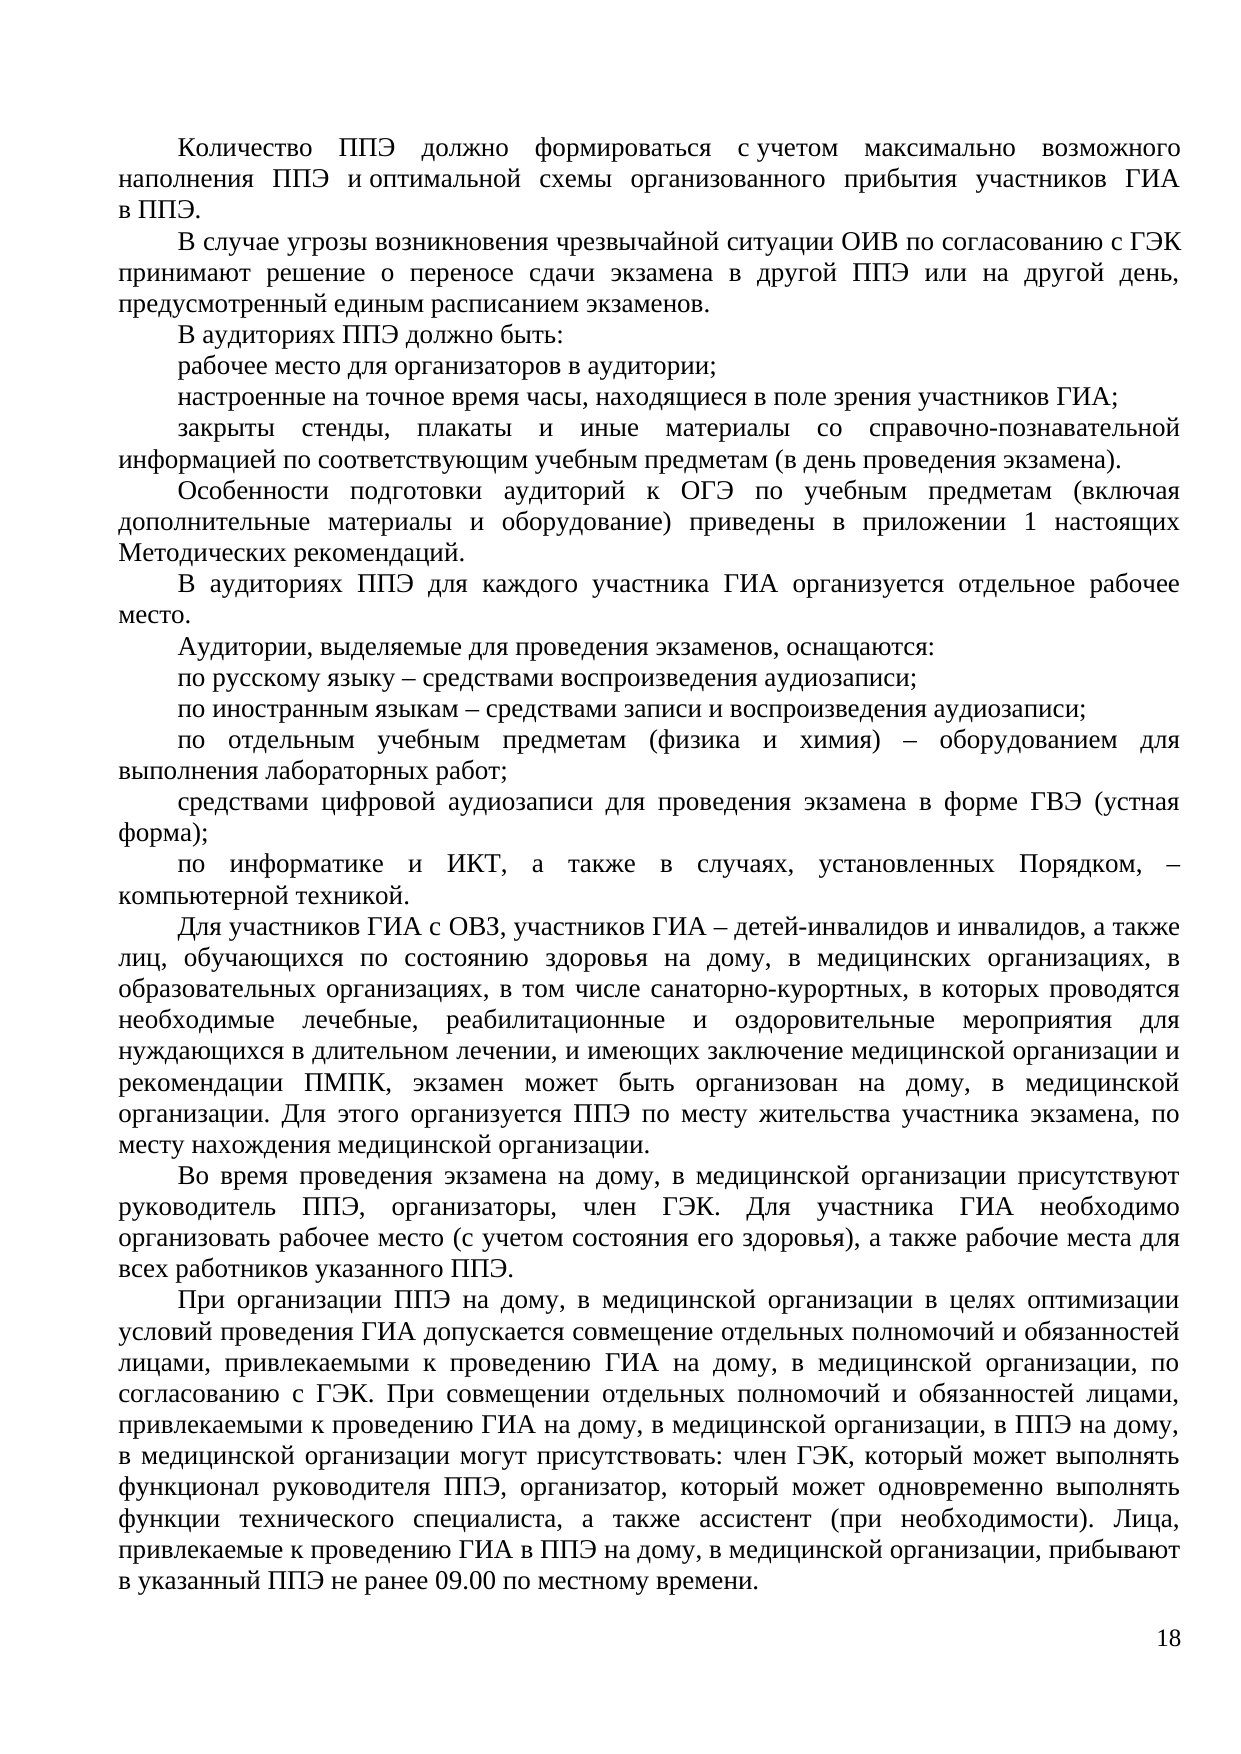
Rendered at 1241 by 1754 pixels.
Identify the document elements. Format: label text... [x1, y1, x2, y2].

text настроенные на точное время часы, находящиеся в поле зрения участников ГИА; [118, 380, 1181, 412]
text закрыты стенды, плакаты и иные материалы со справочно-познавательной информацией по соответствующим учебным предметам (в день проведения экзамена). [118, 412, 1181, 474]
text средствами цифровой аудиозаписи для проведения экзамена в форме ГВЭ (устная форма); [118, 785, 1181, 848]
text по отдельным учебным предметам (физика и химия) – оборудованием для выполнения лабораторных работ; [118, 723, 1181, 785]
text Для участников ГИА с ОВЗ, участников ГИА – детей-инвалидов и инвалидов, а также лиц, обучающихся по состоянию здоровья на дому, в медицинских организациях, в образовательных организациях, в том числе санаторно-курортных, в которых проводятся необходимые лечебные, реабилитационные и оздоровительные мероприятия для нуждающихся в длительном лечении, и имеющих заключение медицинской организации и рекомендации ПМПК, экзамен может быть организован на дому, в медицинской организации. Для этого организуется ППЭ по месту жительства участника экзамена, по месту нахождения медицинской организации. [118, 910, 1181, 1159]
text При организации ППЭ на дому, в медицинской организации в целях оптимизации условий проведения ГИА допускается совмещение отдельных полномочий и обязанностей лицами, привлекаемыми к проведению ГИА на дому, в медицинской организации, по согласованию с ГЭК. При совмещении отдельных полномочий и обязанностей лицами, привлекаемыми к проведению ГИА на дому, в медицинской организации, в ППЭ на дому, в медицинской организации могут присутствовать: член ГЭК, который может выполнять функционал руководителя ППЭ, организатор, который может одновременно выполнять функции технического специалиста, а также ассистент (при необходимости). Лица, привлекаемые к проведению ГИА в ППЭ на дому, в медицинской организации, прибывают в указанный ППЭ не ранее 09.00 по местному времени. [118, 1284, 1181, 1595]
text В аудиториях ППЭ должно быть: [118, 318, 1181, 349]
text Количество ППЭ должно формироваться с учетом максимально возможного наполнения ППЭ и оптимальной схемы организованного прибытия участников ГИА в ППЭ. [118, 131, 1181, 225]
text по русскому языку – средствами воспроизведения аудиозаписи; [118, 661, 1181, 692]
text Особенности подготовки аудиторий к ОГЭ по учебным предметам (включая дополнительные материалы и оборудование) приведены в приложении 1 настоящих Методических рекомендаций. [118, 474, 1181, 567]
text по информатике и ИКТ, а также в случаях, установленных Порядком, ‒ компьютерной техникой. [118, 848, 1181, 910]
text В случае угрозы возникновения чрезвычайной ситуации ОИВ по согласованию с ГЭК принимают решение о переносе сдачи экзамена в другой ППЭ или на другой день, предусмотренный единым расписанием экзаменов. [118, 225, 1181, 318]
text рабочее место для организаторов в аудитории; [118, 349, 1181, 380]
text В аудиториях ППЭ для каждого участника ГИА организуется отдельное рабочее место. [118, 567, 1181, 629]
text по иностранным языкам – средствами записи и воспроизведения аудиозаписи; [118, 692, 1181, 723]
text Аудитории, выделяемые для проведения экзаменов, оснащаются: [118, 629, 1181, 661]
text Во время проведения экзамена на дому, в медицинской организации присутствуют руководитель ППЭ, организаторы, член ГЭК. Для участника ГИА необходимо организовать рабочее место (с учетом состояния его здоровья), а также рабочие места для всех работников указанного ППЭ. [118, 1159, 1181, 1284]
